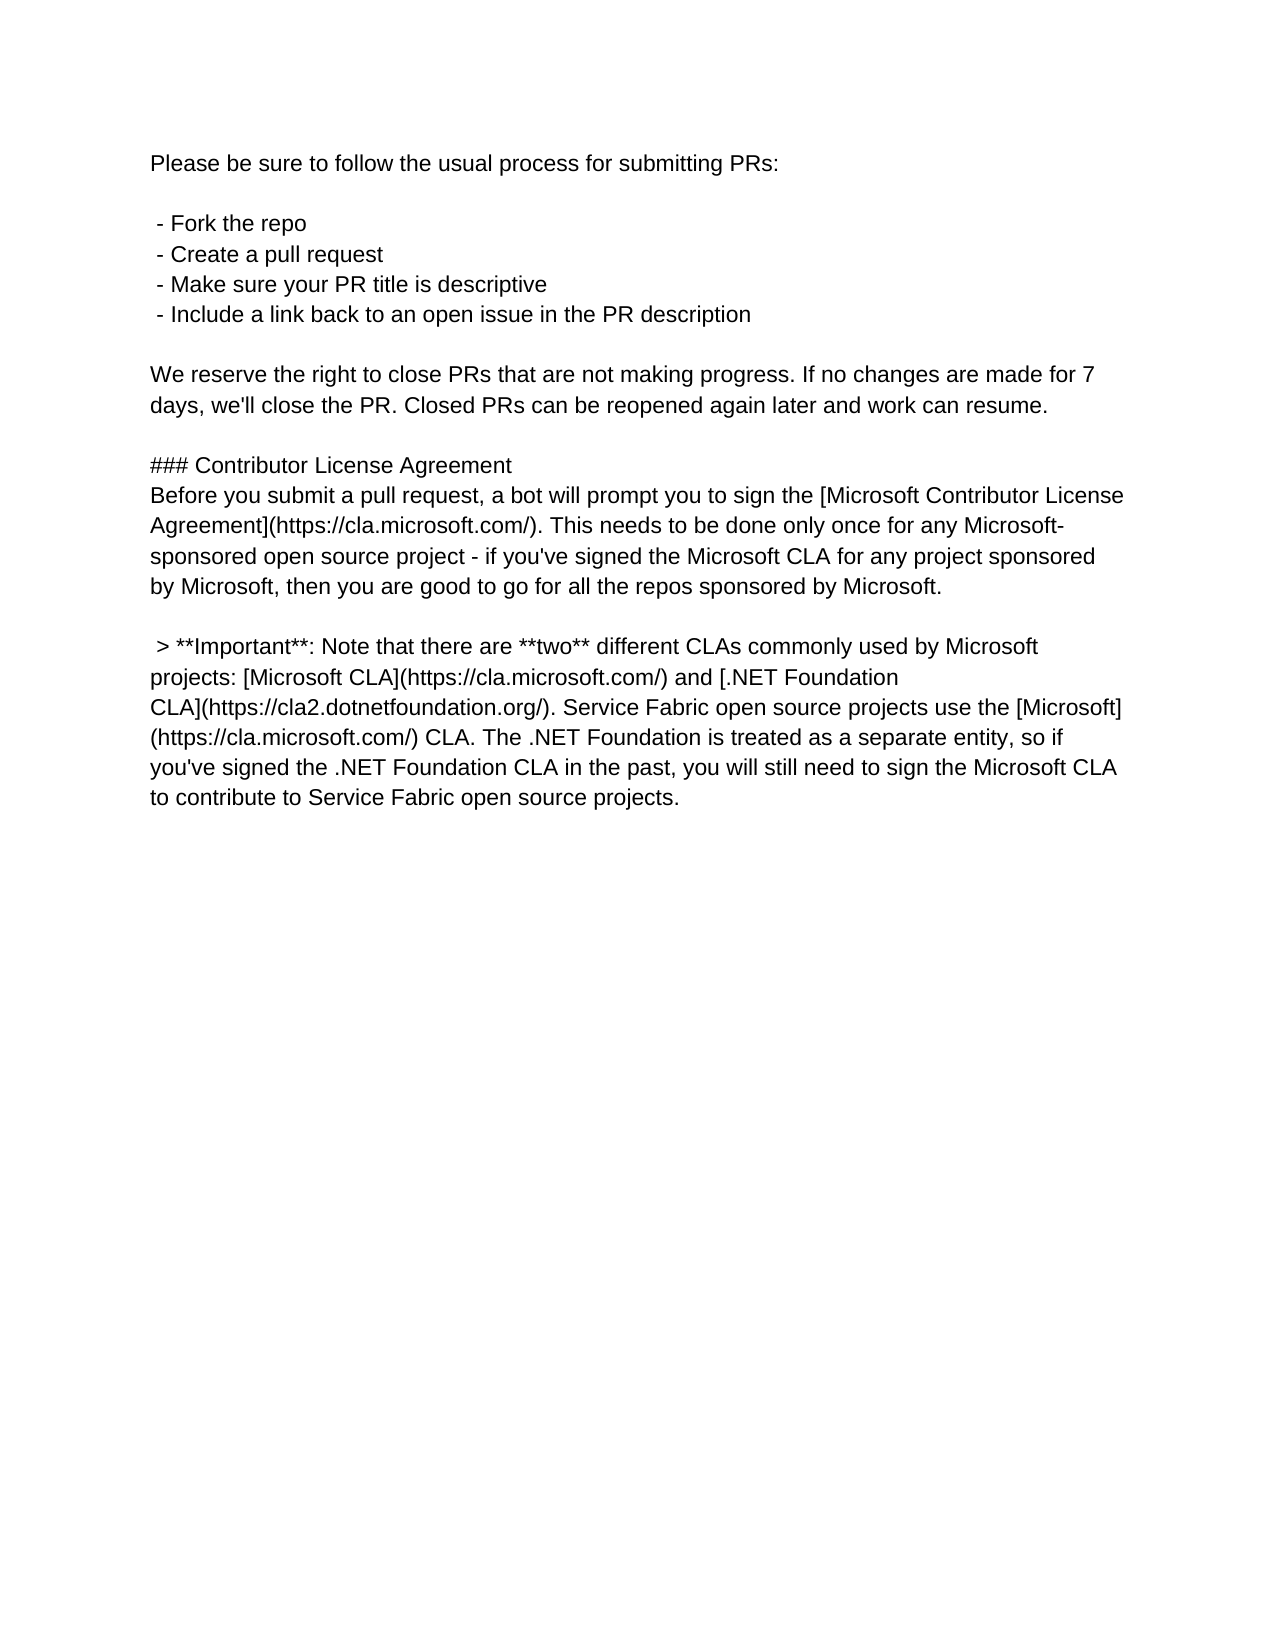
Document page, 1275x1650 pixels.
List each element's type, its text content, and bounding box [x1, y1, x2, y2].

text - Make sure your PR title is descriptive [150, 271, 1125, 297]
text - Include a link back to an open issue in the PR description [150, 301, 1125, 327]
text We reserve the right to close PRs that are not making progress. If no changes are made for 7 days, we'll close the PR. Closed PRs can be reopened again later and work can resume. [150, 361, 1125, 418]
text > **Important**: Note that there are **two** different CLAs commonly used by Microsoft projects: [Microsoft CLA](https://cla.microsoft.com/) and [.NET Foundation CLA](https://cla2.dotnetfoundation.org/). Service Fabric open source projects use the [Microsoft](https://cla.microsoft.com/) CLA. The .NET Foundation is treated as a separate entity, so if you've signed the .NET Foundation CLA in the past, you will still need to sign the Microsoft CLA to contribute to Service Fabric open source projects. [150, 633, 1125, 811]
text Before you submit a pull request, a bot will prompt you to sign the [Microsoft Contributor License Agreement](https://cla.microsoft.com/). This needs to be done only once for any Microsoft-sponsored open source project - if you've signed the Microsoft CLA for any project sponsored by Microsoft, then you are good to go for all the repos sponsored by Microsoft. [150, 482, 1125, 599]
text - Fork the repo [150, 210, 1125, 237]
text - Create a pull request [150, 241, 1125, 267]
text ### Contributor License Agreement [150, 452, 1125, 478]
text Please be sure to follow the usual process for submitting PRs: [150, 150, 1125, 176]
